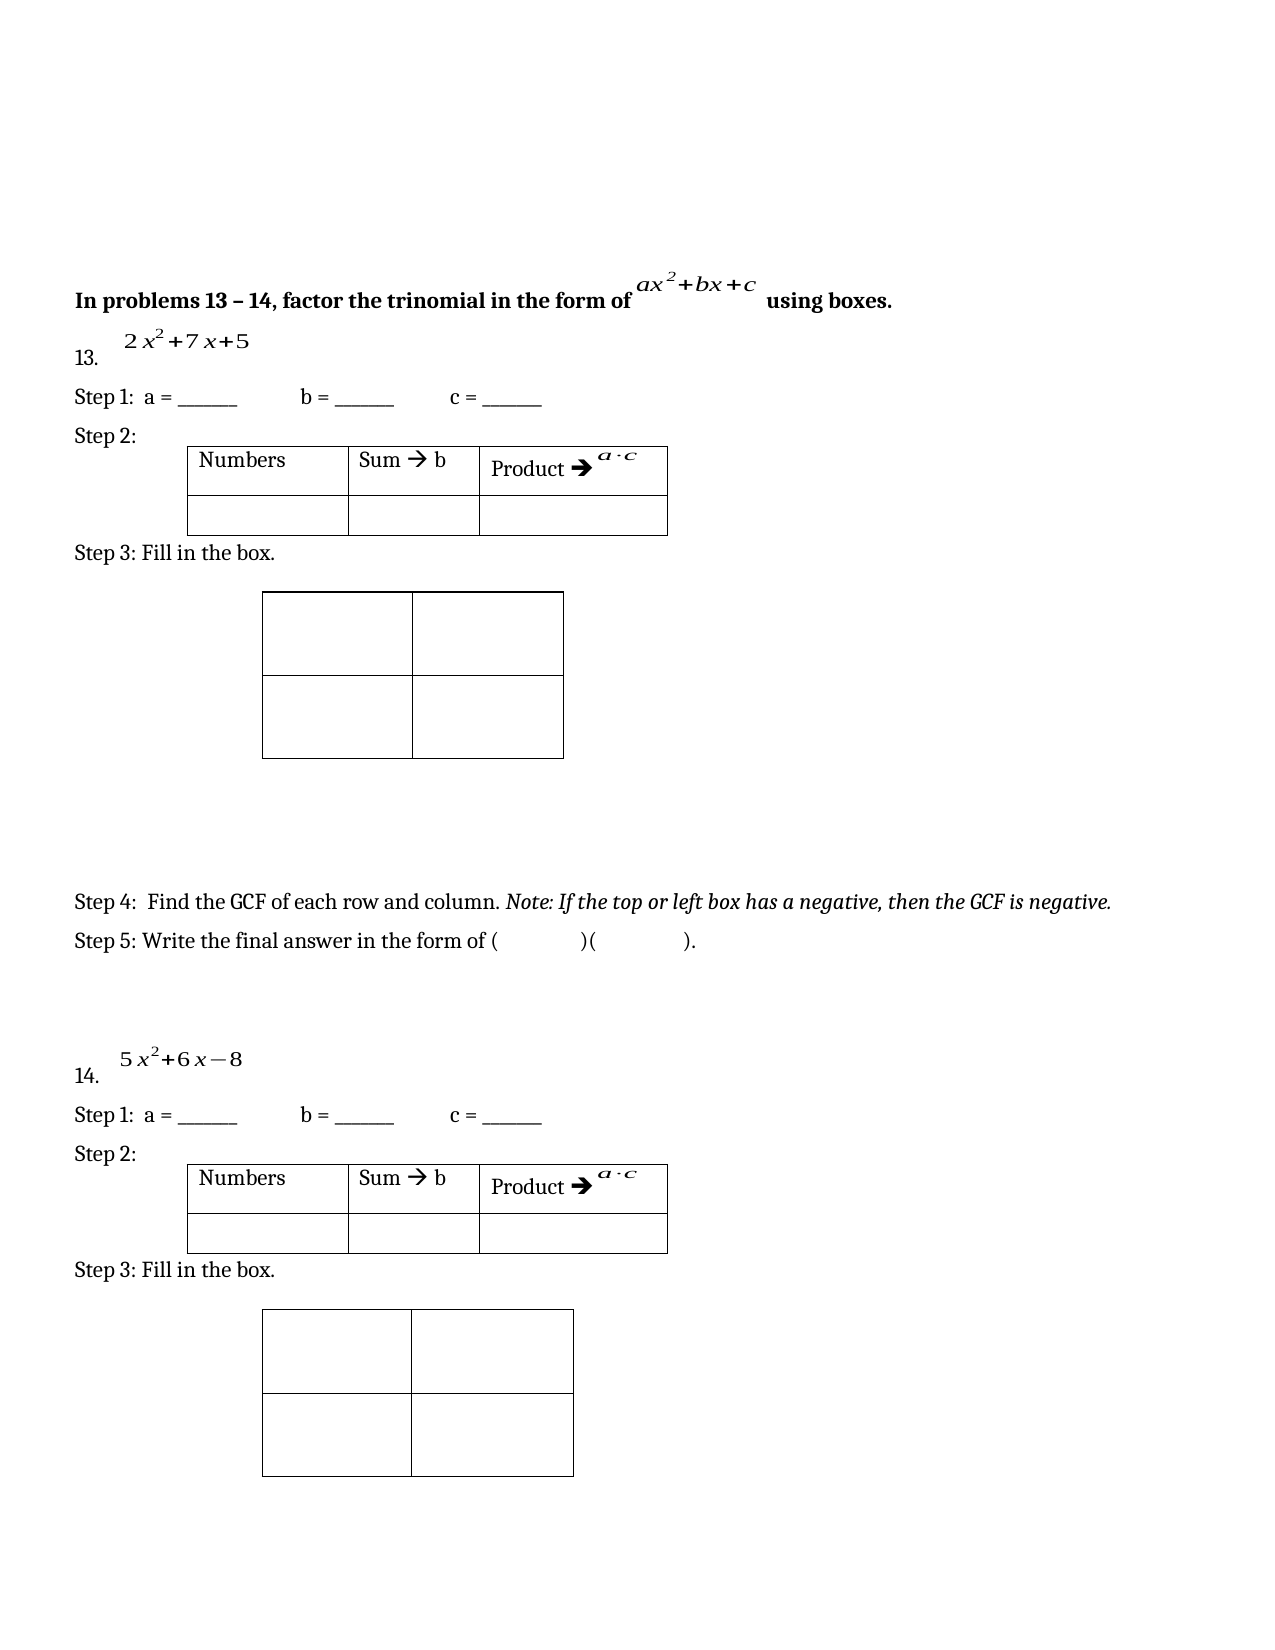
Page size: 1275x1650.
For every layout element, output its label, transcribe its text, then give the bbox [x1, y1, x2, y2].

table_cell [413, 676, 563, 758]
text 13. [75, 327, 1200, 371]
table_cell [263, 676, 412, 758]
text Step 3: Fill in the box. [75, 1257, 1200, 1283]
table_header [412, 1310, 573, 1392]
table_cell [188, 496, 348, 535]
table_header [263, 593, 412, 675]
table_header Sum b [349, 1165, 479, 1213]
text 14. [75, 1044, 1200, 1089]
table_header Product [480, 447, 667, 495]
table_header Product [480, 1165, 667, 1213]
text Step 4: Find the GCF of each row and column. Note: If the top or left box has a negative, then the GCF is negative. [75, 889, 1200, 915]
table_cell [349, 1214, 479, 1252]
table_header [413, 593, 563, 675]
table_cell [188, 1214, 348, 1252]
table_cell [263, 1394, 411, 1476]
table_header [263, 1310, 411, 1392]
text Step 1: a = _______ b = _______ c = _______ [75, 1102, 1200, 1128]
text Step 3: Fill in the box. [75, 539, 1200, 566]
text Step 2: [75, 1141, 1200, 1167]
table_header Numbers [188, 1165, 348, 1213]
text In problems 13 – 14, factor the trinomial in the form of using boxes. [75, 269, 1200, 314]
table_cell [480, 1214, 667, 1252]
table_cell [349, 496, 479, 535]
table_header Sum b [349, 447, 479, 495]
table_header Numbers [188, 447, 348, 495]
text Step 5: Write the final answer in the form of ( )( ). [75, 928, 1200, 954]
text Step 1: a = _______ b = _______ c = _______ [75, 384, 1200, 410]
table_cell [480, 496, 667, 535]
table_cell [412, 1394, 573, 1476]
text Step 2: [75, 423, 1200, 449]
